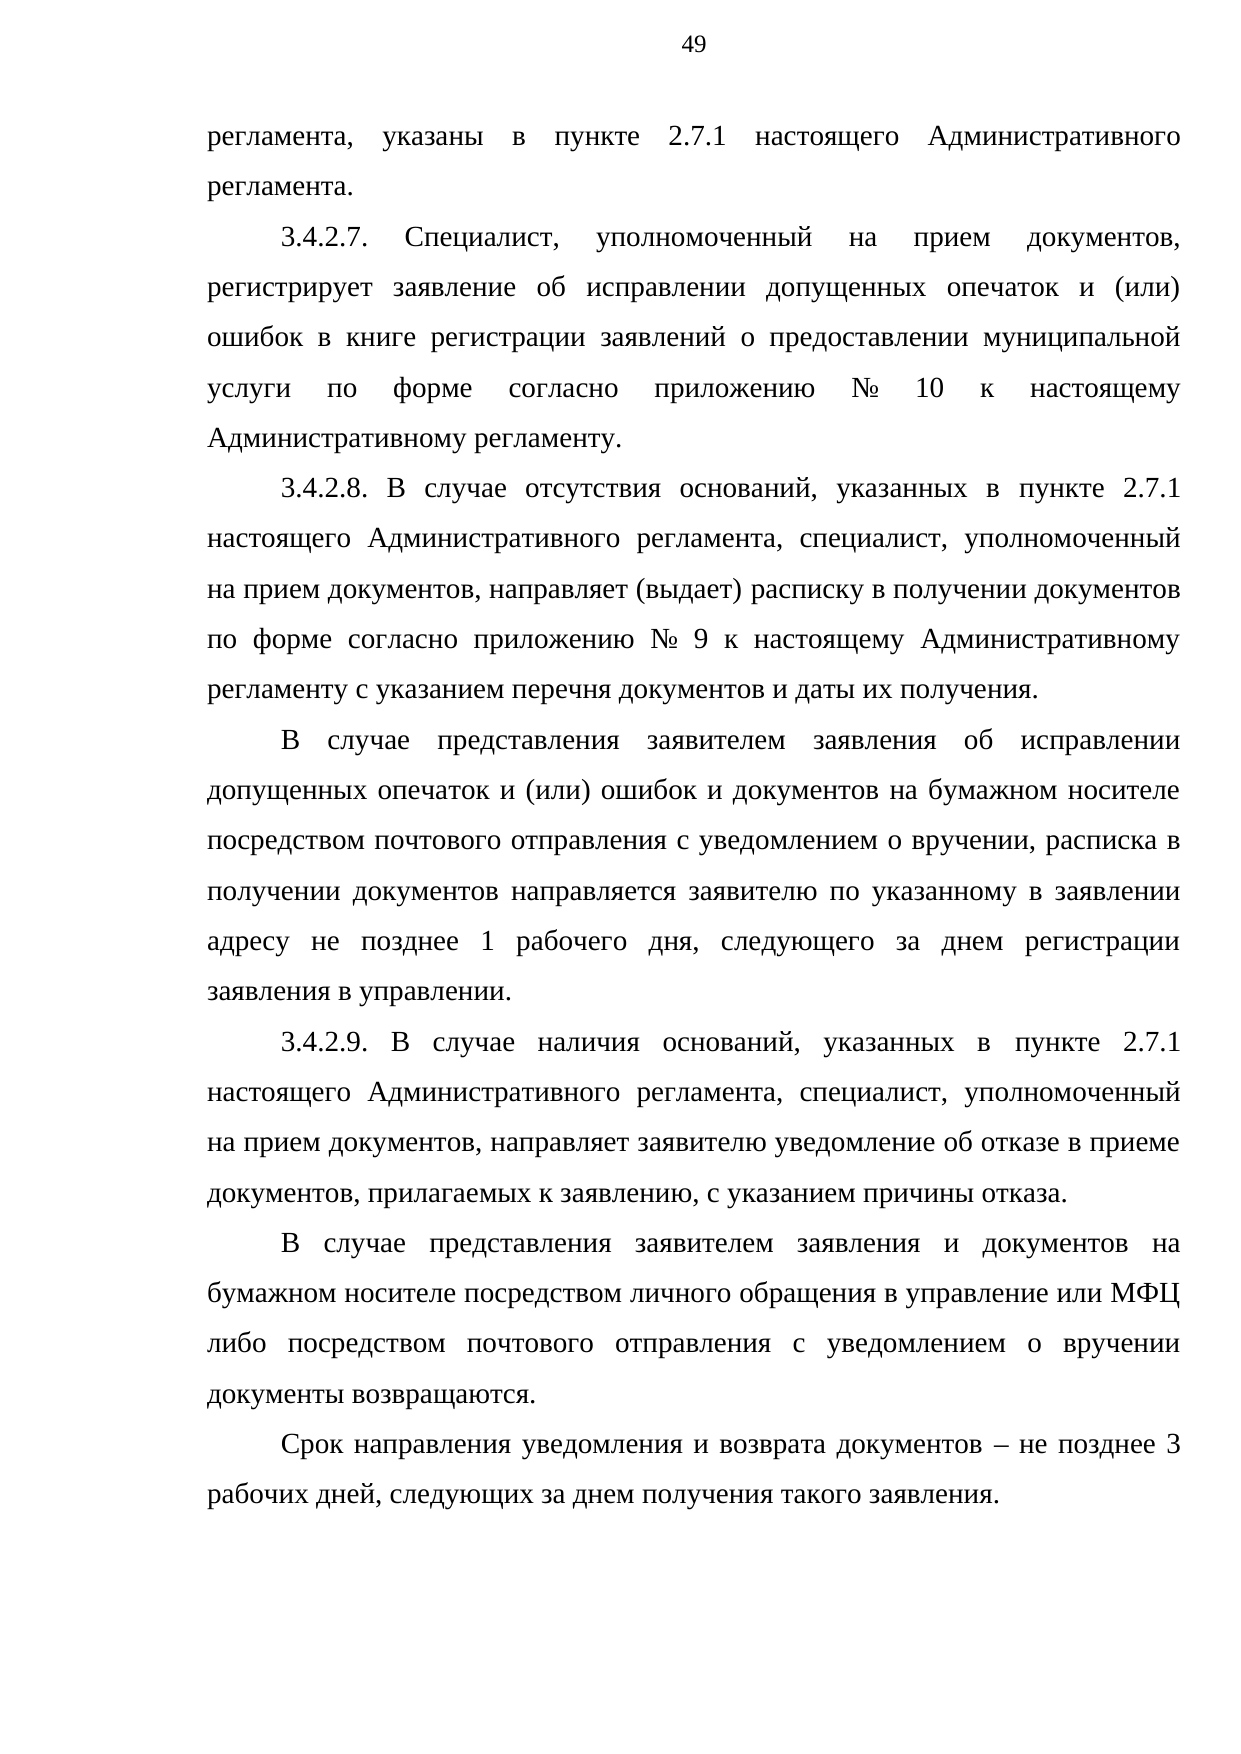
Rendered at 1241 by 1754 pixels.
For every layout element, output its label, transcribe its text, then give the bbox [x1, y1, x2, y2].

text В случае представления заявителем заявления и документов на бумажном носителе посредством личного обращения в управление или МФЦ либо посредством почтового отправления с уведомлением о вручении документы возвращаются. [207, 1225, 1181, 1409]
text 3.4.2.8. В случае отсутствия оснований, указанных в пункте 2.7.1 настоящего Административного регламента, специалист, уполномоченный на прием документов, направляет (выдает) расписку в получении документов по форме согласно приложению № 9 к настоящему Административному регламенту с указанием перечня документов и даты их получения. [207, 470, 1181, 705]
text 3.4.2.9. В случае наличия оснований, указанных в пункте 2.7.1 настоящего Административного регламента, специалист, уполномоченный на прием документов, направляет заявителю уведомление об отказе в приеме документов, прилагаемых к заявлению, с указанием причины отказа. [207, 1024, 1181, 1208]
text 3.4.2.7. Специалист, уполномоченный на прием документов, регистрирует заявление об исправлении допущенных опечаток и (или) ошибок в книге регистрации заявлений о предоставлении муниципальной услуги по форме согласно приложению № 10 к настоящему Административному регламенту. [207, 219, 1181, 453]
text В случае представления заявителем заявления об исправлении допущенных опечаток и (или) ошибок и документов на бумажном носителе посредством почтового отправления с уведомлением о вручении, расписка в получении документов направляется заявителю по указанному в заявлении адресу не позднее 1 рабочего дня, следующего за днем регистрации заявления в управлении. [207, 722, 1181, 1007]
text Срок направления уведомления и возврата документов – не позднее 3 рабочих дней, следующих за днем получения такого заявления. [207, 1426, 1181, 1510]
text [207, 118, 1181, 202]
